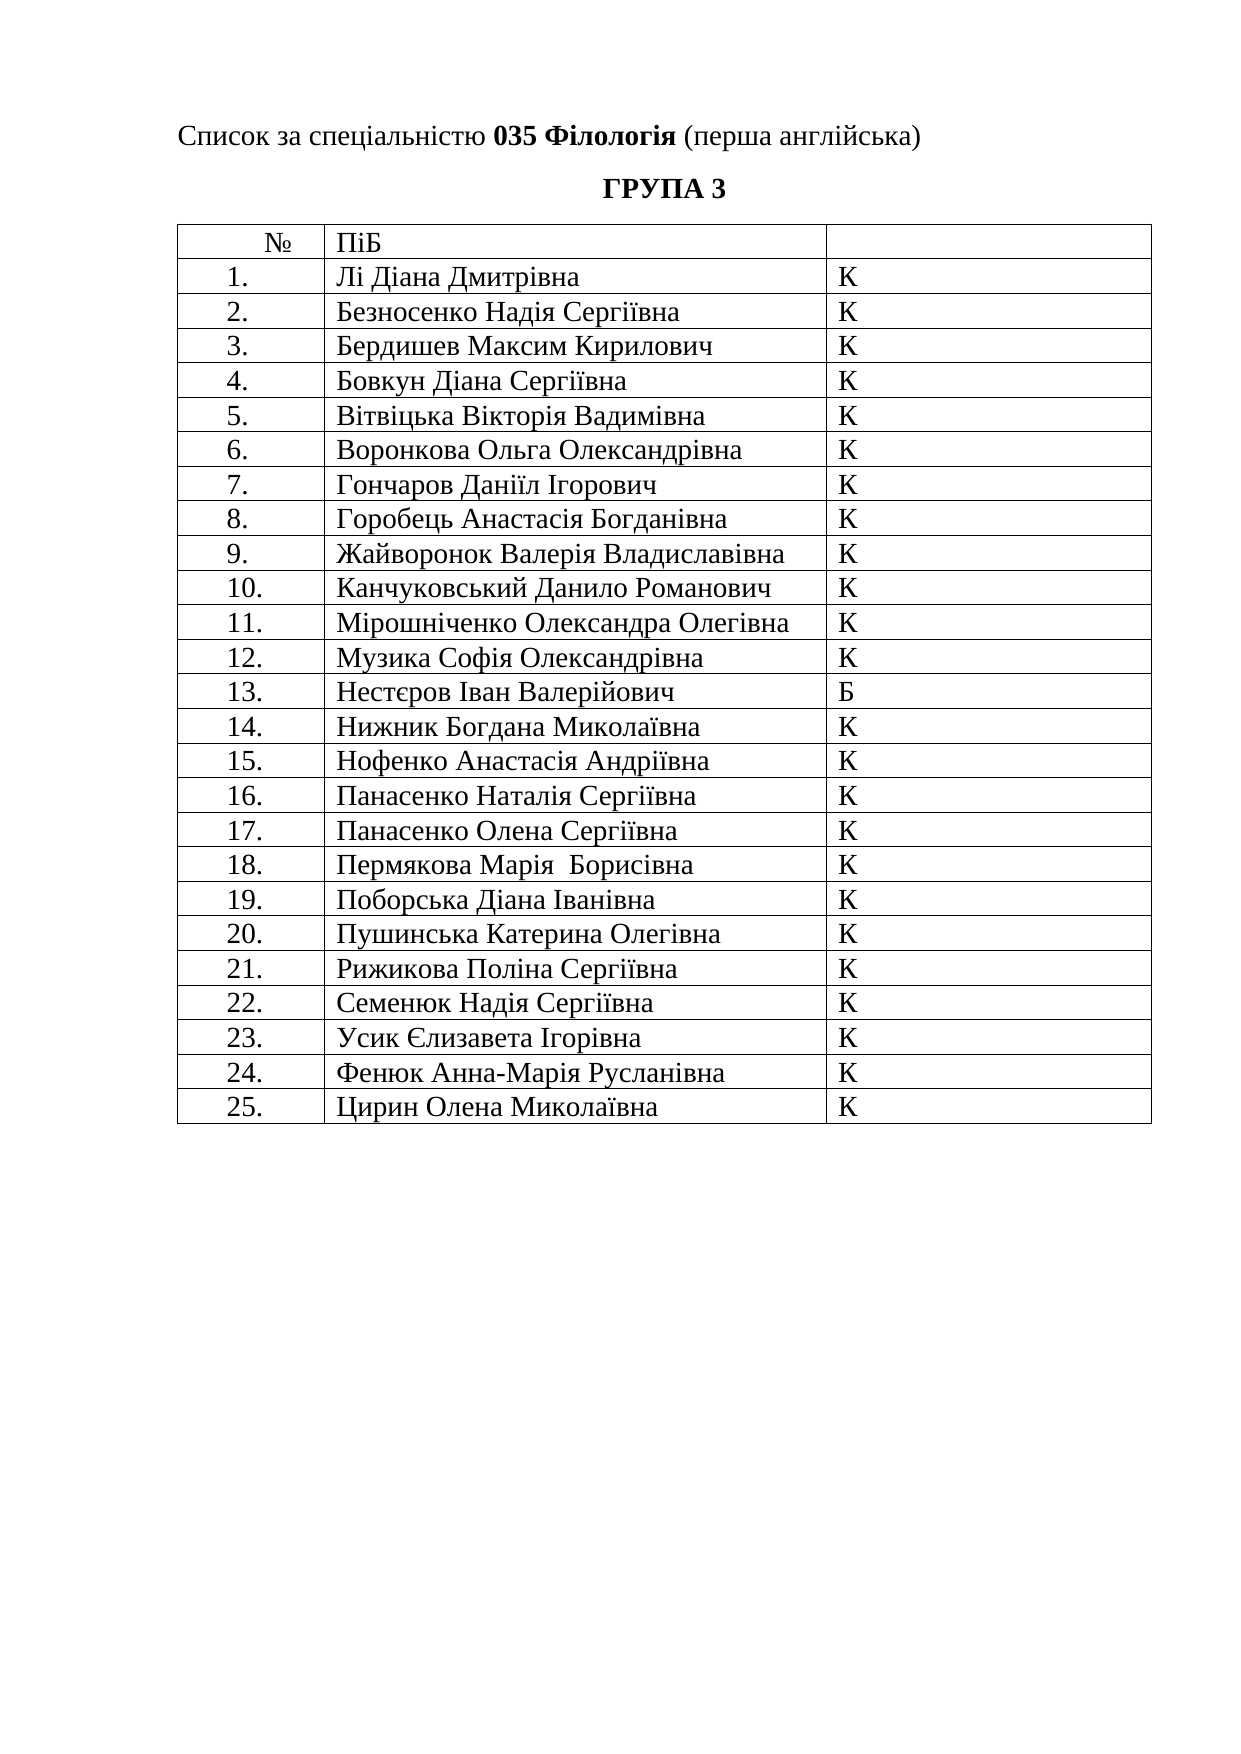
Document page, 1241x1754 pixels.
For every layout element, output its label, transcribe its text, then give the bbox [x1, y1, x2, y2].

table_cell К [827, 951, 1151, 984]
table_cell [178, 398, 324, 431]
table_cell Пермякова Марія Борисівна [325, 847, 826, 881]
table_cell [178, 259, 324, 293]
table_cell Панасенко Наталія Сергіївна [325, 778, 826, 812]
text ГРУПА 3 [177, 171, 1152, 204]
table_cell К [827, 398, 1151, 431]
table_cell Цирин Олена Миколаївна [325, 1089, 826, 1123]
table_cell К [827, 1089, 1151, 1123]
table_cell [178, 536, 324, 569]
table_cell Воронкова Ольга Олександрівна [325, 432, 826, 466]
table_cell К [827, 605, 1151, 639]
table_cell К [827, 363, 1151, 397]
table_cell Рижикова Поліна Сергіївна [325, 951, 826, 984]
table_cell Поборська Діана Іванівна [325, 882, 826, 915]
table_cell Семенюк Надія Сергіївна [325, 986, 826, 1019]
table_cell Жайворонок Валерія Владиславівна [325, 536, 826, 569]
table_cell Безносенко Надія Сергіївна [325, 294, 826, 327]
table_cell К [827, 1020, 1151, 1054]
table_cell [178, 1055, 324, 1088]
table_cell К [827, 709, 1151, 742]
text Список за спеціальністю 035 Філологія (перша англійська) [177, 118, 1152, 152]
table_cell Нофенко Анастасія Андріївна [325, 744, 826, 777]
table_cell К [827, 571, 1151, 604]
table_cell К [827, 294, 1151, 327]
table_cell К [827, 916, 1151, 950]
table_cell [178, 778, 324, 812]
table_cell [178, 571, 324, 604]
table_cell Бовкун Діана Сергіївна [325, 363, 826, 397]
table_cell К [827, 847, 1151, 881]
table_cell К [827, 501, 1151, 535]
table_cell К [827, 432, 1151, 466]
table_header № [178, 225, 324, 258]
table_cell [178, 813, 324, 846]
table_cell К [827, 744, 1151, 777]
table_cell Нижник Богдана Миколаївна [325, 709, 826, 742]
table_cell [178, 674, 324, 708]
table_header [827, 225, 1151, 258]
table_cell [178, 1089, 324, 1123]
table_cell К [827, 467, 1151, 500]
table_cell [178, 847, 324, 881]
table_cell [178, 1020, 324, 1054]
table_cell К [827, 778, 1151, 812]
table_cell К [827, 813, 1151, 846]
table_cell [178, 467, 324, 500]
table_cell Бердишев Максим Кирилович [325, 329, 826, 362]
table_cell [178, 294, 324, 327]
table_cell Лі Діана Дмитрівна [325, 259, 826, 293]
table_cell Мірошніченко Олександра Олегівна [325, 605, 826, 639]
table_cell Канчуковський Данило Романович [325, 571, 826, 604]
table_cell К [827, 536, 1151, 569]
table_cell Горобець Анастасія Богданівна [325, 501, 826, 535]
table_cell Гончаров Даніїл Ігорович [325, 467, 826, 500]
table_cell Панасенко Олена Сергіївна [325, 813, 826, 846]
table_cell [178, 605, 324, 639]
table_cell [178, 882, 324, 915]
table_cell К [827, 1055, 1151, 1088]
table_cell К [827, 986, 1151, 1019]
table_cell [178, 501, 324, 535]
table_cell [178, 640, 324, 673]
table_cell [178, 986, 324, 1019]
table_cell Б [827, 674, 1151, 708]
table_cell [178, 744, 324, 777]
table_cell К [827, 882, 1151, 915]
table_cell [178, 363, 324, 397]
table_cell К [827, 329, 1151, 362]
table_cell [178, 329, 324, 362]
table_cell Вітвіцька Вікторія Вадимівна [325, 398, 826, 431]
table_cell [178, 432, 324, 466]
table_cell Нестєров Іван Валерійович [325, 674, 826, 708]
table_cell Пушинська Катерина Олегівна [325, 916, 826, 950]
table_cell Фенюк Анна-Марія Русланівна [325, 1055, 826, 1088]
table_cell [178, 709, 324, 742]
table_cell К [827, 259, 1151, 293]
table_cell Усик Єлизавета Ігорівна [325, 1020, 826, 1054]
table_cell К [827, 640, 1151, 673]
table_cell [178, 951, 324, 984]
table_header ПіБ [325, 225, 826, 258]
table_cell [178, 916, 324, 950]
table_cell Музика Софія Олександрівна [325, 640, 826, 673]
